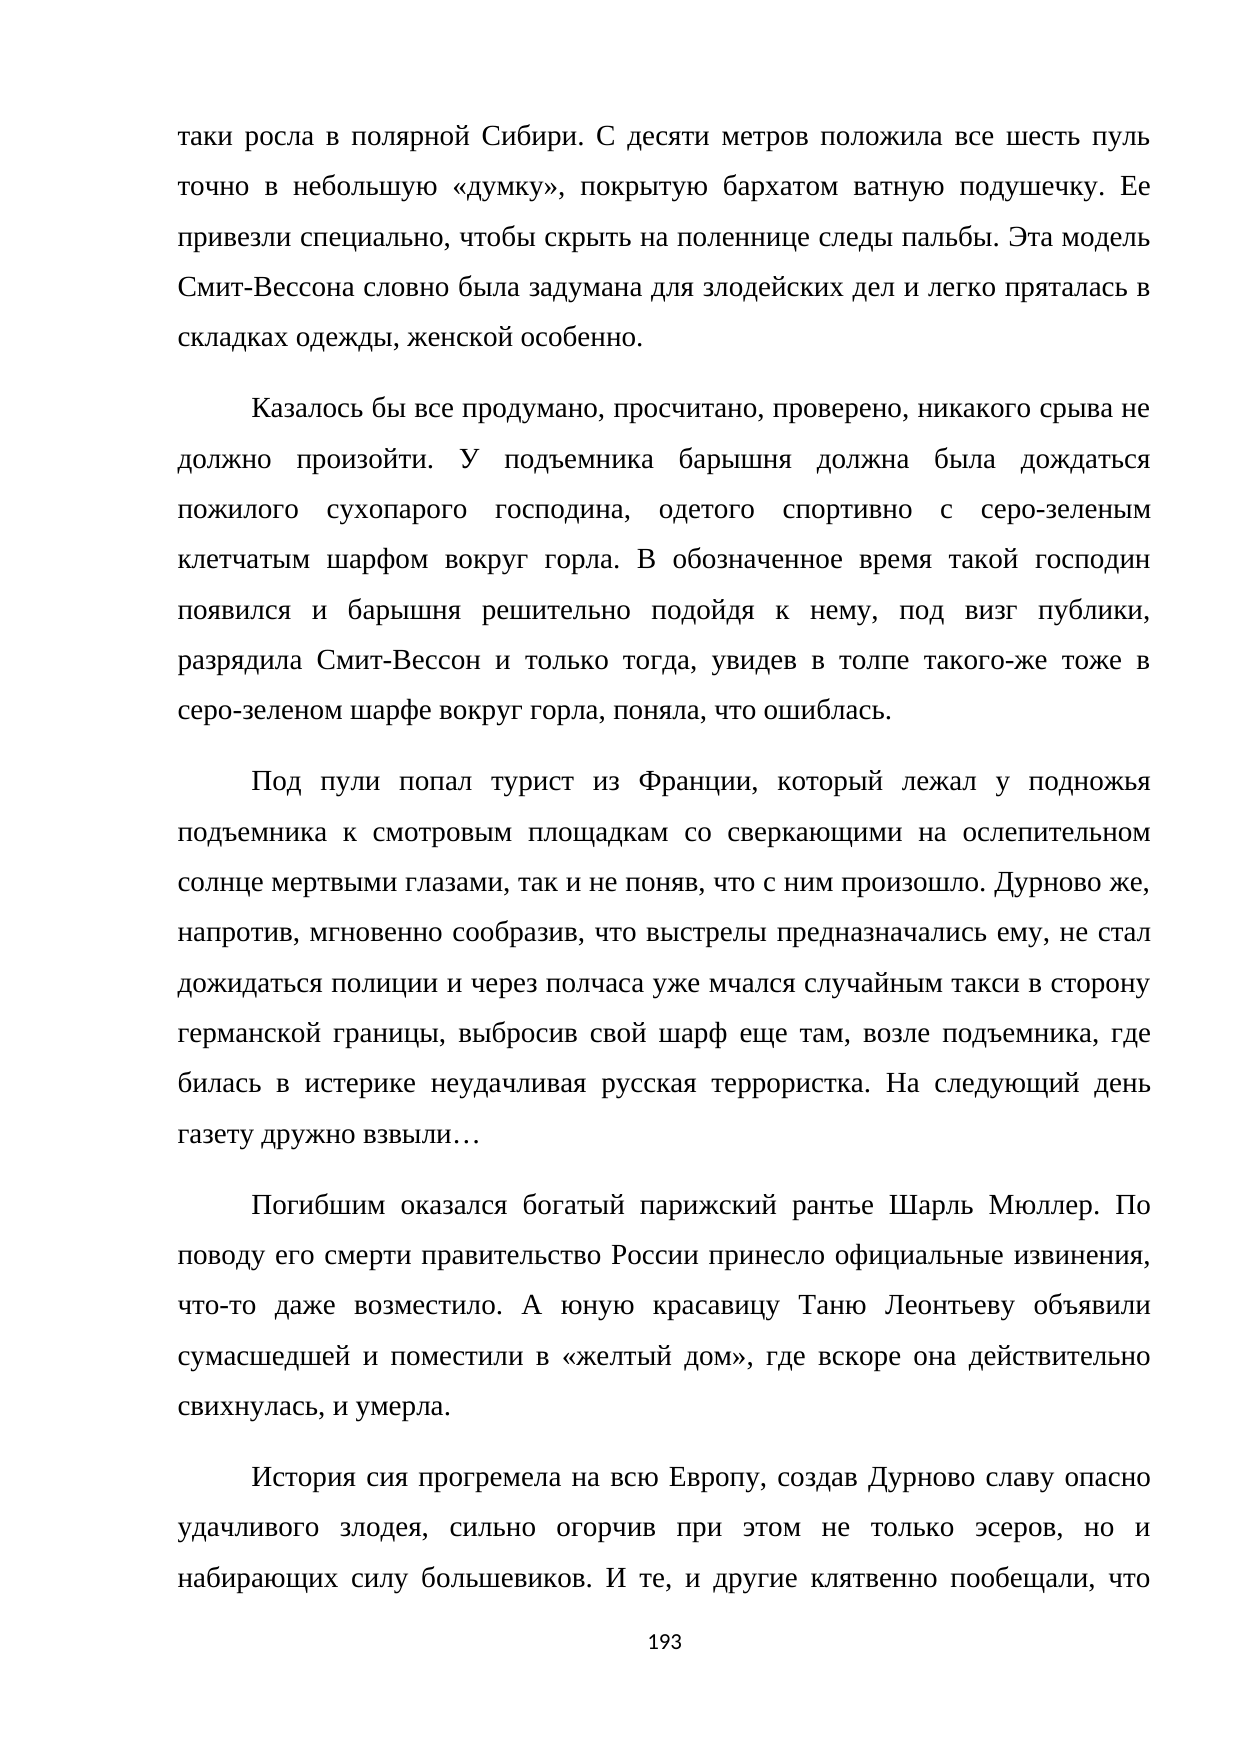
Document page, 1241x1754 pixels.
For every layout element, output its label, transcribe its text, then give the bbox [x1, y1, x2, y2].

text Погибшим оказался богатый парижский рантье Шарль Мюллер. По поводу его смерти правительство России принесло официальные извинения, что-то даже возместило. А юную красавицу Таню Леонтьеву объявили сумасшедшей и поместили в «желтый дом», где вскоре она действительно свихнулась, и умерла. [177, 1187, 1152, 1422]
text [177, 1459, 1152, 1593]
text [177, 118, 1152, 353]
text Казалось бы все продумано, просчитано, проверено, никакого срыва не должно произойти. У подъемника барышня должна была дождаться пожилого сухопарого господина, одетого спортивно с серо-зеленым клетчатым шарфом вокруг горла. В обозначенное время такой господин появился и барышня решительно подойдя к нему, под визг публики, разрядила Смит-Вессон и только тогда, увидев в толпе такого-же тоже в серо-зеленом шарфе вокруг горла, поняла, что ошиблась. [177, 391, 1152, 726]
text Под пули попал турист из Франции, который лежал у подножья подъемника к смотровым площадкам со сверкающими на ослепительном солнце мертвыми глазами, так и не поняв, что с ним произошло. Дурново же, напротив, мгновенно сообразив, что выстрелы предназначались ему, не стал дожидаться полиции и через полчаса уже мчался случайным такси в сторону германской границы, выбросив свой шарф еще там, возле подъемника, где билась в истерике неудачливая русская террористка. На следующий день газету дружно взвыли… [177, 763, 1152, 1149]
